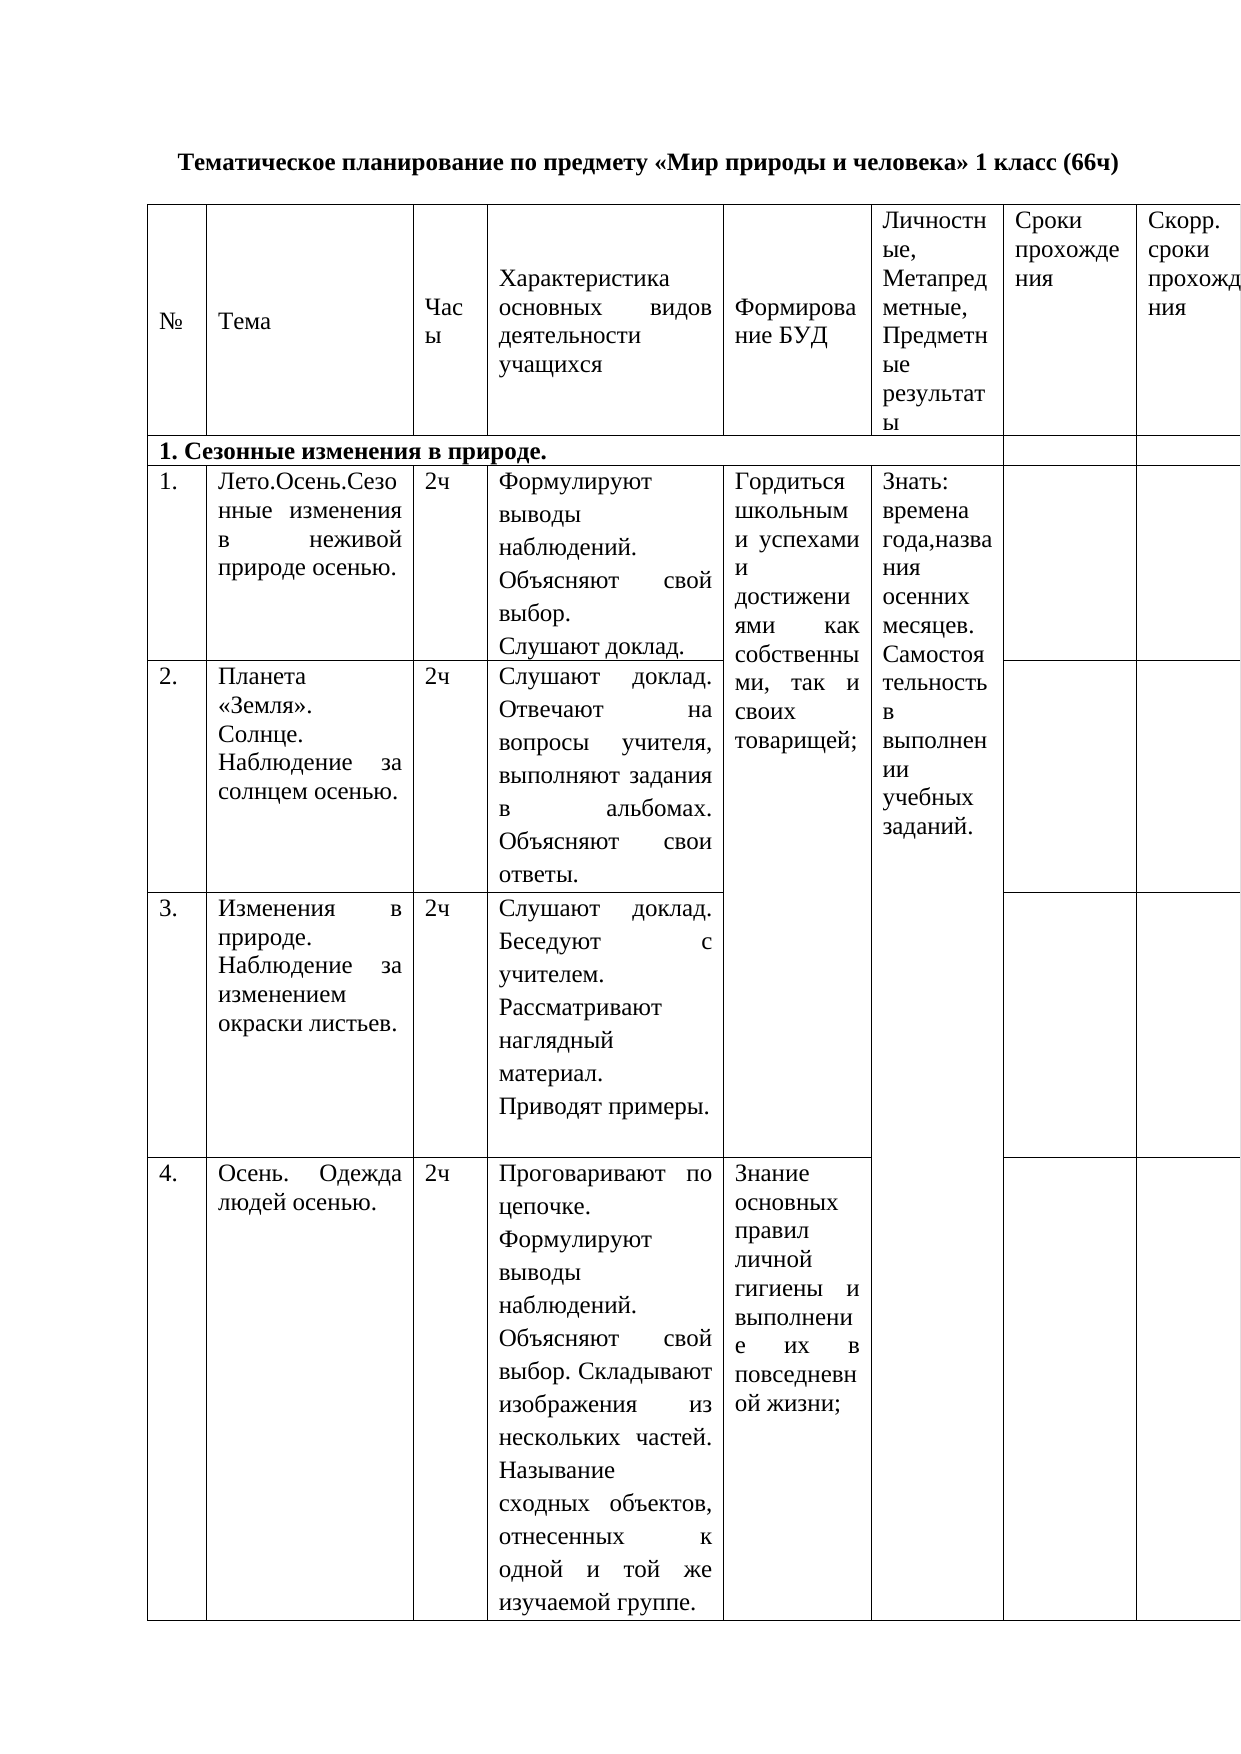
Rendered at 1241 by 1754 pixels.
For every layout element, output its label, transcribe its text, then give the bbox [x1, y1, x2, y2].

table_cell 2ч [414, 1158, 487, 1620]
table_header Формирование БУД [724, 205, 871, 435]
table_cell Лето.Осень.Сезонные изменения в неживой природе осенью. [207, 466, 413, 660]
table_header Скорр. сроки прохождения [1137, 205, 1240, 435]
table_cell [724, 1158, 871, 1620]
table_header № [148, 205, 206, 435]
table_cell [1137, 893, 1240, 1157]
table_header Характеристика основных видов деятельности учащихся [488, 205, 723, 435]
table_cell 3. [148, 893, 206, 1157]
table_cell 1. Сезонные изменения в природе. [148, 436, 1003, 465]
table_cell 1. [148, 466, 206, 660]
table_header Личностные, Метапредметные, Предметные результаты [872, 205, 1003, 435]
table_cell [1137, 661, 1240, 892]
table_cell [1004, 466, 1136, 660]
table_cell Изменения в природе. Наблюдение за изменением окраски листьев. [207, 893, 413, 1157]
table_cell 2ч [414, 661, 487, 892]
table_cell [207, 1158, 413, 1620]
table_cell [1137, 466, 1240, 660]
table_cell [1004, 661, 1136, 892]
table_cell 2. [148, 661, 206, 892]
table_cell [1004, 1158, 1136, 1620]
table_cell Слушают доклад. Беседуют с учителем. Рассматривают наглядный материал. Приводят примеры. [488, 893, 723, 1157]
table_cell Знать: времена года,названия осенних месяцев. Самостоятельность в выполнении учебных заданий. [872, 466, 1003, 1620]
table_cell 4. [148, 1158, 206, 1620]
table_cell Формулируют выводы наблюдений. Объясняют свой выбор. Слушают доклад. [488, 466, 723, 660]
table_cell [1004, 436, 1136, 465]
table_header Часы [414, 205, 487, 435]
table_header Тема [207, 205, 413, 435]
table_cell Гордиться школьными успехами и достижениями как собственными, так и своих товарищей; [724, 466, 871, 1157]
table_cell [1004, 893, 1136, 1157]
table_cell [488, 1158, 723, 1620]
table_cell Слушают доклад. Отвечают на вопросы учителя, выполняют задания в альбомах. Объясняют свои ответы. [488, 661, 723, 892]
text Тематическое планирование по предмету «Мир природы и человека» 1 класс (66ч) [177, 147, 1152, 176]
table_cell 2ч [414, 893, 487, 1157]
table_cell [1137, 1158, 1240, 1620]
table_cell Планета «Земля». Солнце. Наблюдение за солнцем осенью. [207, 661, 413, 892]
table_cell 2ч [414, 466, 487, 660]
table_cell [1137, 436, 1240, 465]
table_header Сроки прохождения [1004, 205, 1136, 435]
